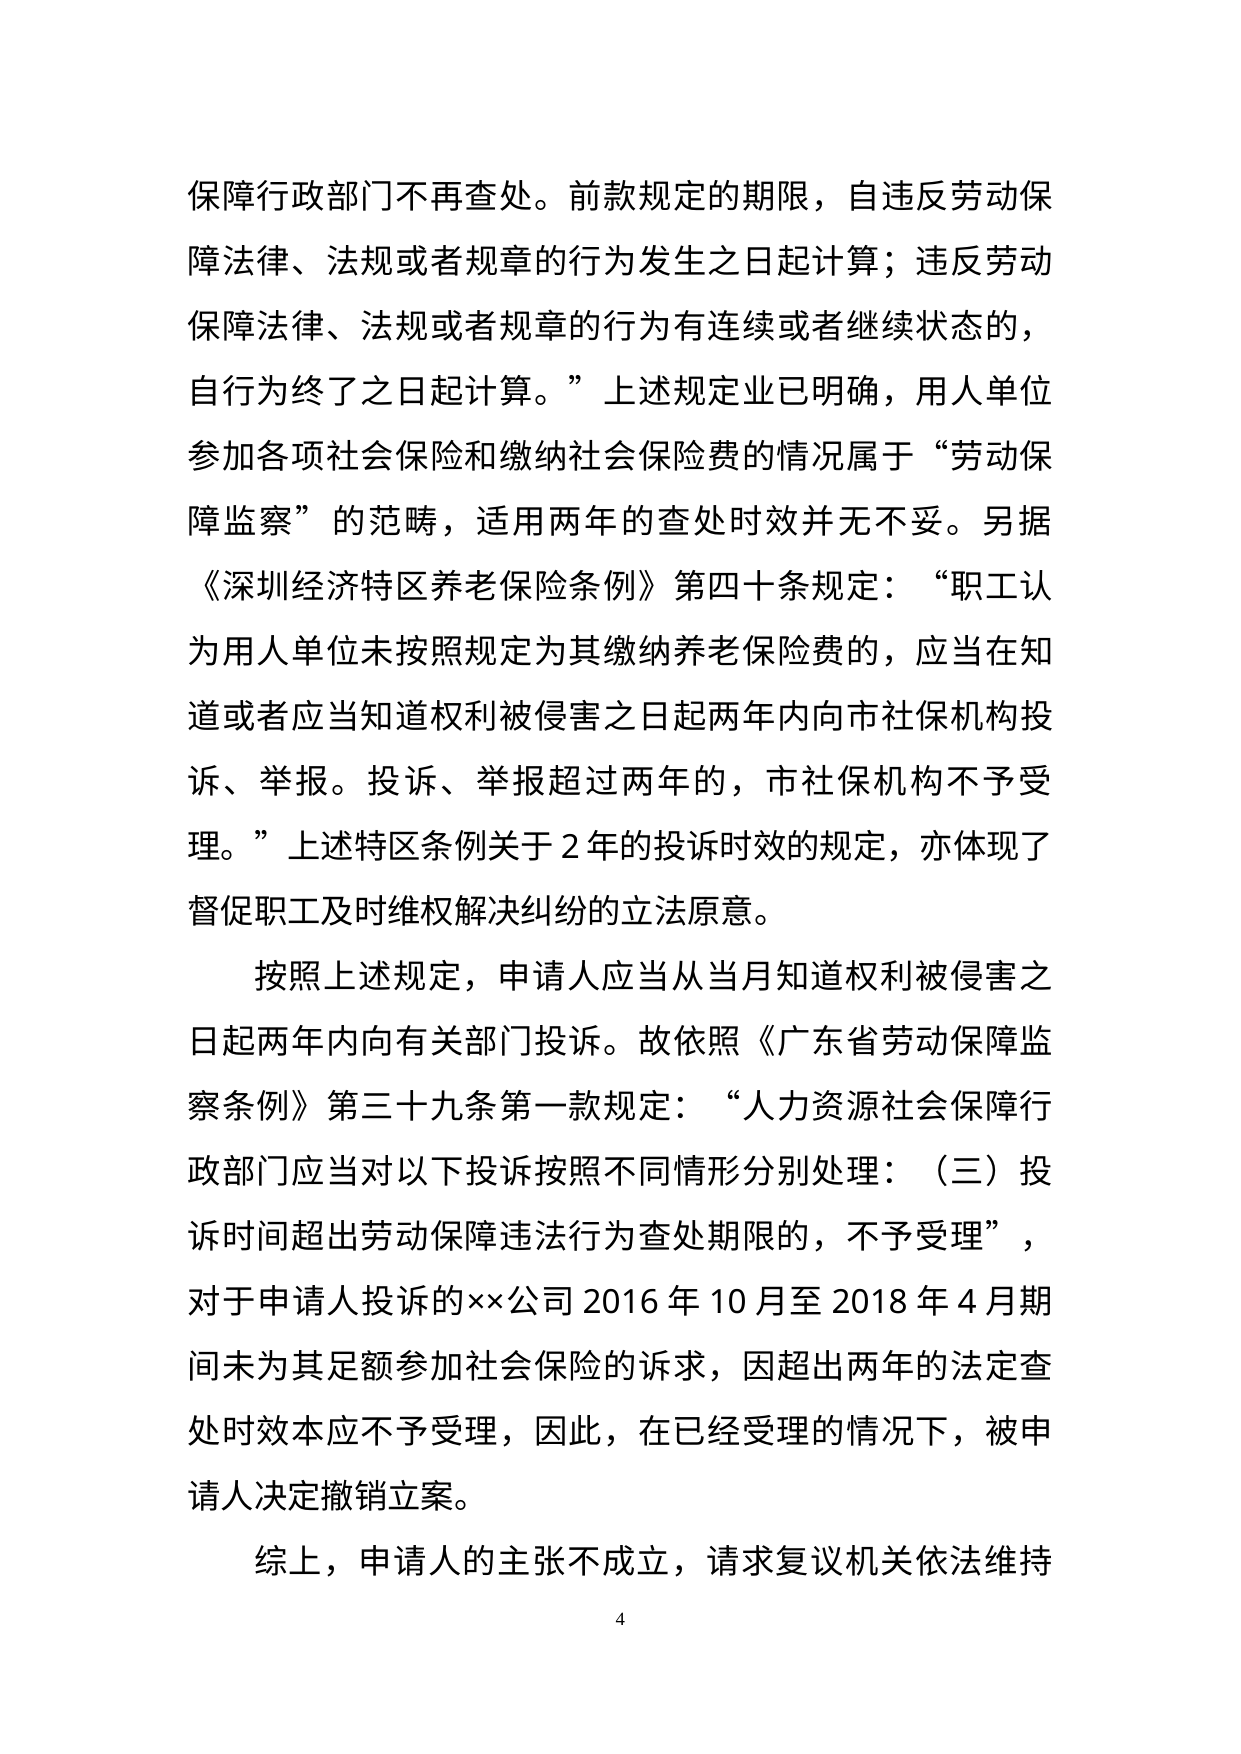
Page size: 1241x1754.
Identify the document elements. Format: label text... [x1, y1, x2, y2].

text 按照上述规定，申请人应当从当月知道权利被侵害之日起两年内向有关部门投诉。故依照《广东省劳动保障监察条例》第三十九条第一款规定：“人力资源社会保障行政部门应当对以下投诉按照不同情形分别处理：（三）投诉时间超出劳动保障违法行为查处期限的，不予受理”，对于申请人投诉的××公司2016年10月至2018年4月期间未为其足额参加社会保险的诉求，因超出两年的法定查处时效本应不予受理，因此，在已经受理的情况下，被申请人决定撤销立案。 [187, 942, 1053, 1527]
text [187, 1527, 1053, 1592]
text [187, 162, 1053, 942]
